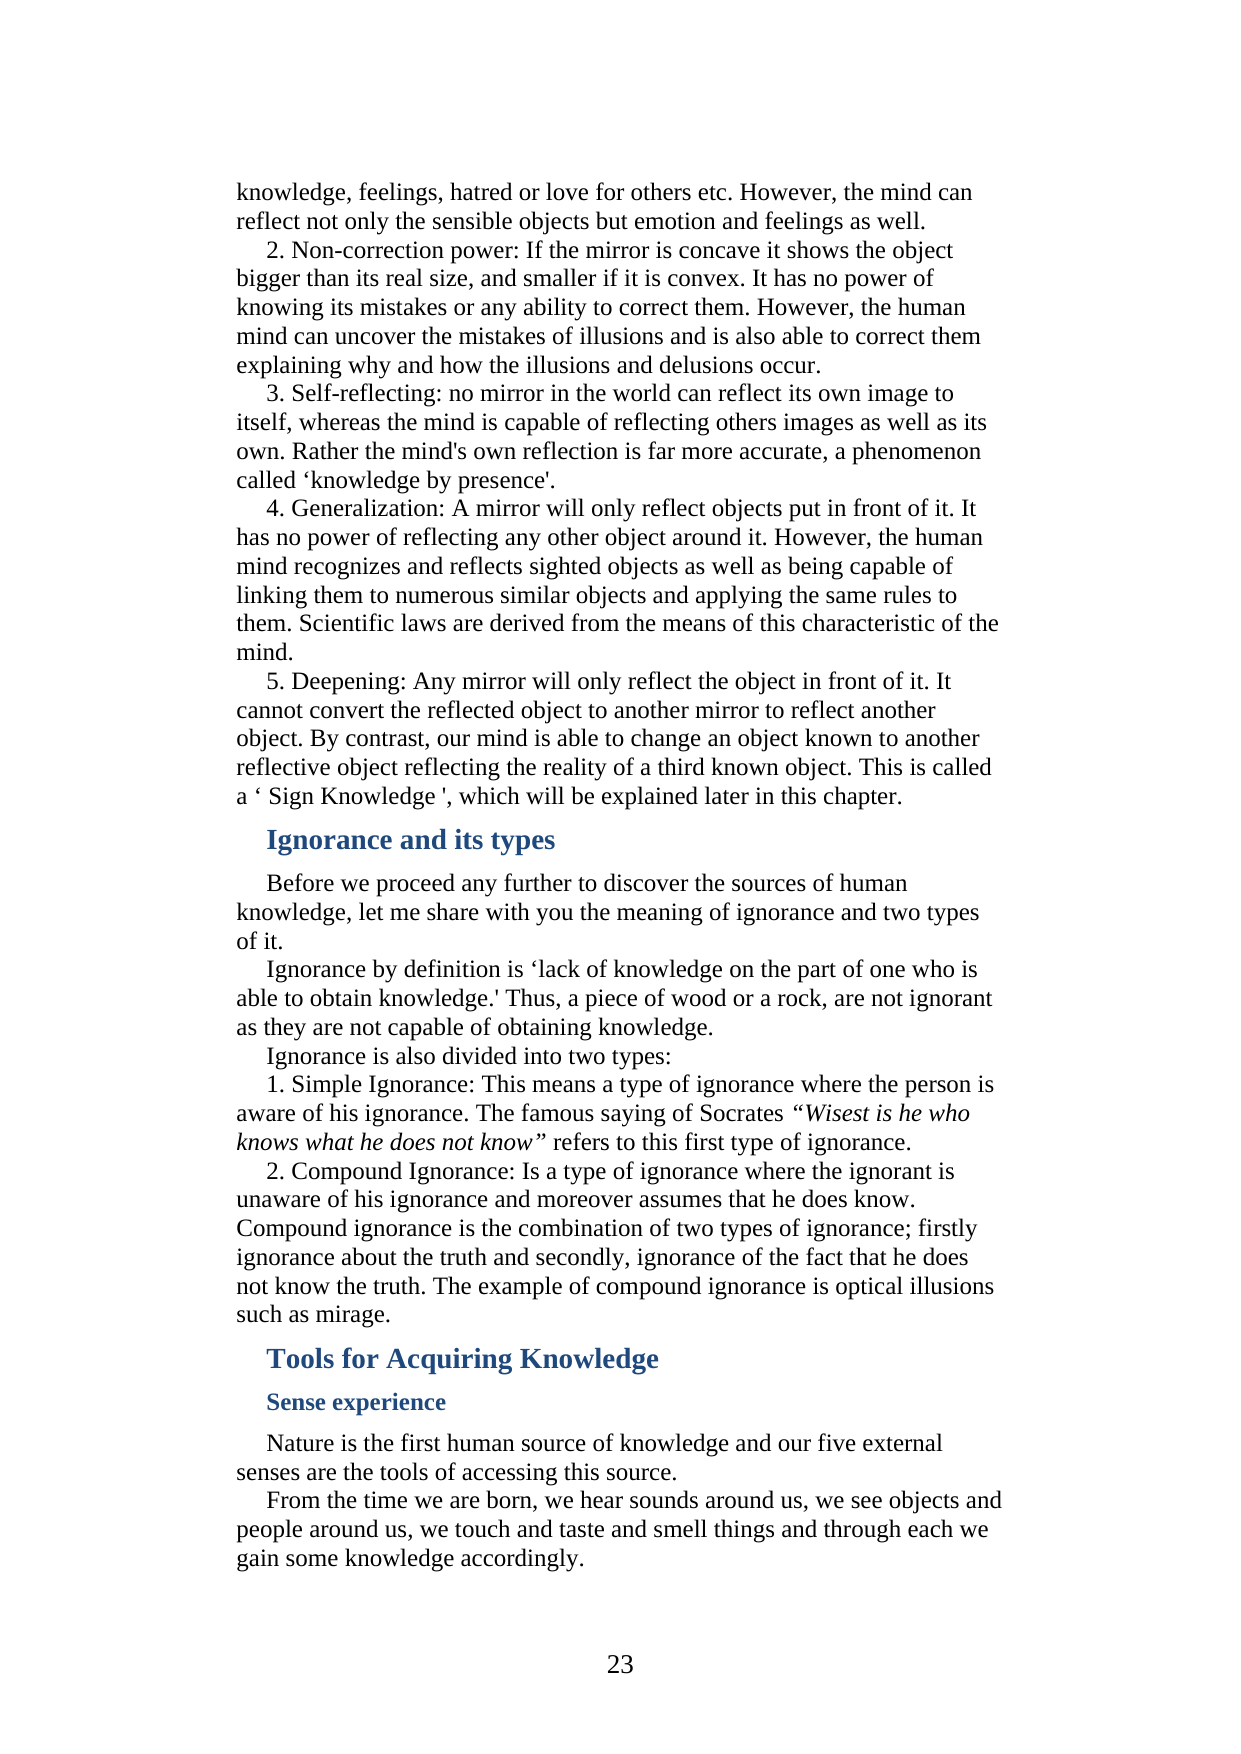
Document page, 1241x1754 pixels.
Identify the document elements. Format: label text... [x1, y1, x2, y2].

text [236, 177, 1004, 235]
text 3. Self-reflecting: no mirror in the world can reflect its own image to itself, whereas the mind is capable of reflecting others images as well as its own. Rather the mind's own reflection is far more accurate, a phenomenon called ‘knowledge by presence'. [236, 378, 1004, 493]
text Ignorance by definition is ‘lack of knowledge on the part of one who is able to obtain knowledge.' Thus, a piece of wood or a rock, are not ignorant as they are not capable of obtaining knowledge. [236, 954, 1004, 1041]
text From the time we are born, we hear sounds around us, we see objects and people around us, we touch and taste and smell things and through each we gain some knowledge accordingly. [236, 1486, 1004, 1572]
text 4. Generalization: A mirror will only reflect objects put in front of it. It has no power of reflecting any other object around it. However, the human mind recognizes and reflects sighted objects as well as being capable of linking them to numerous similar objects and applying the same rules to them. Scientific laws are derived from the means of this characteristic of the mind. [236, 493, 1004, 666]
subtitle Ignorance and its types [236, 822, 1004, 856]
text Nature is the first human source of knowledge and our five external senses are the tools of accessing this source. [236, 1428, 1004, 1486]
text 2. Compound Ignorance: Is a type of ignorance where the ignorant is unaware of his ignorance and moreover assumes that he does know. Compound ignorance is the combination of two types of ignorance; firstly ignorance about the truth and secondly, ignorance of the fact that he does not know the truth. The example of compound ignorance is optical illusions such as mirage. [236, 1156, 1004, 1328]
text 2. Non-correction power: If the mirror is concave it shows the object bigger than its real size, and smaller if it is convex. It has no power of knowing its mistakes or any ability to correct them. However, the human mind can uncover the mistakes of illusions and is also able to correct them explaining why and how the illusions and delusions occur. [236, 235, 1004, 378]
text Before we proceed any further to discover the sources of human knowledge, let me share with you the meaning of ignorance and two types of it. [236, 868, 1004, 954]
text Ignorance is also divided into two types: [236, 1041, 1004, 1069]
subtitle Sense experience [236, 1387, 1004, 1416]
text 1. Simple Ignorance: This means a type of ignorance where the person is aware of his ignorance. The famous saying of Socrates “Wisest is he who knows what he does not know” refers to this first type of ignorance. [236, 1069, 1004, 1156]
subtitle Tools for Acquiring Knowledge [236, 1341, 1004, 1374]
text 5. Deepening: Any mirror will only reflect the object in front of it. It cannot convert the reflected object to another mirror to reflect another object. By contrast, our mind is able to change an object known to another reflective object reflecting the reality of a third known object. This is called a ‘ Sign Knowledge ', which will be explained later in this chapter. [236, 666, 1004, 810]
